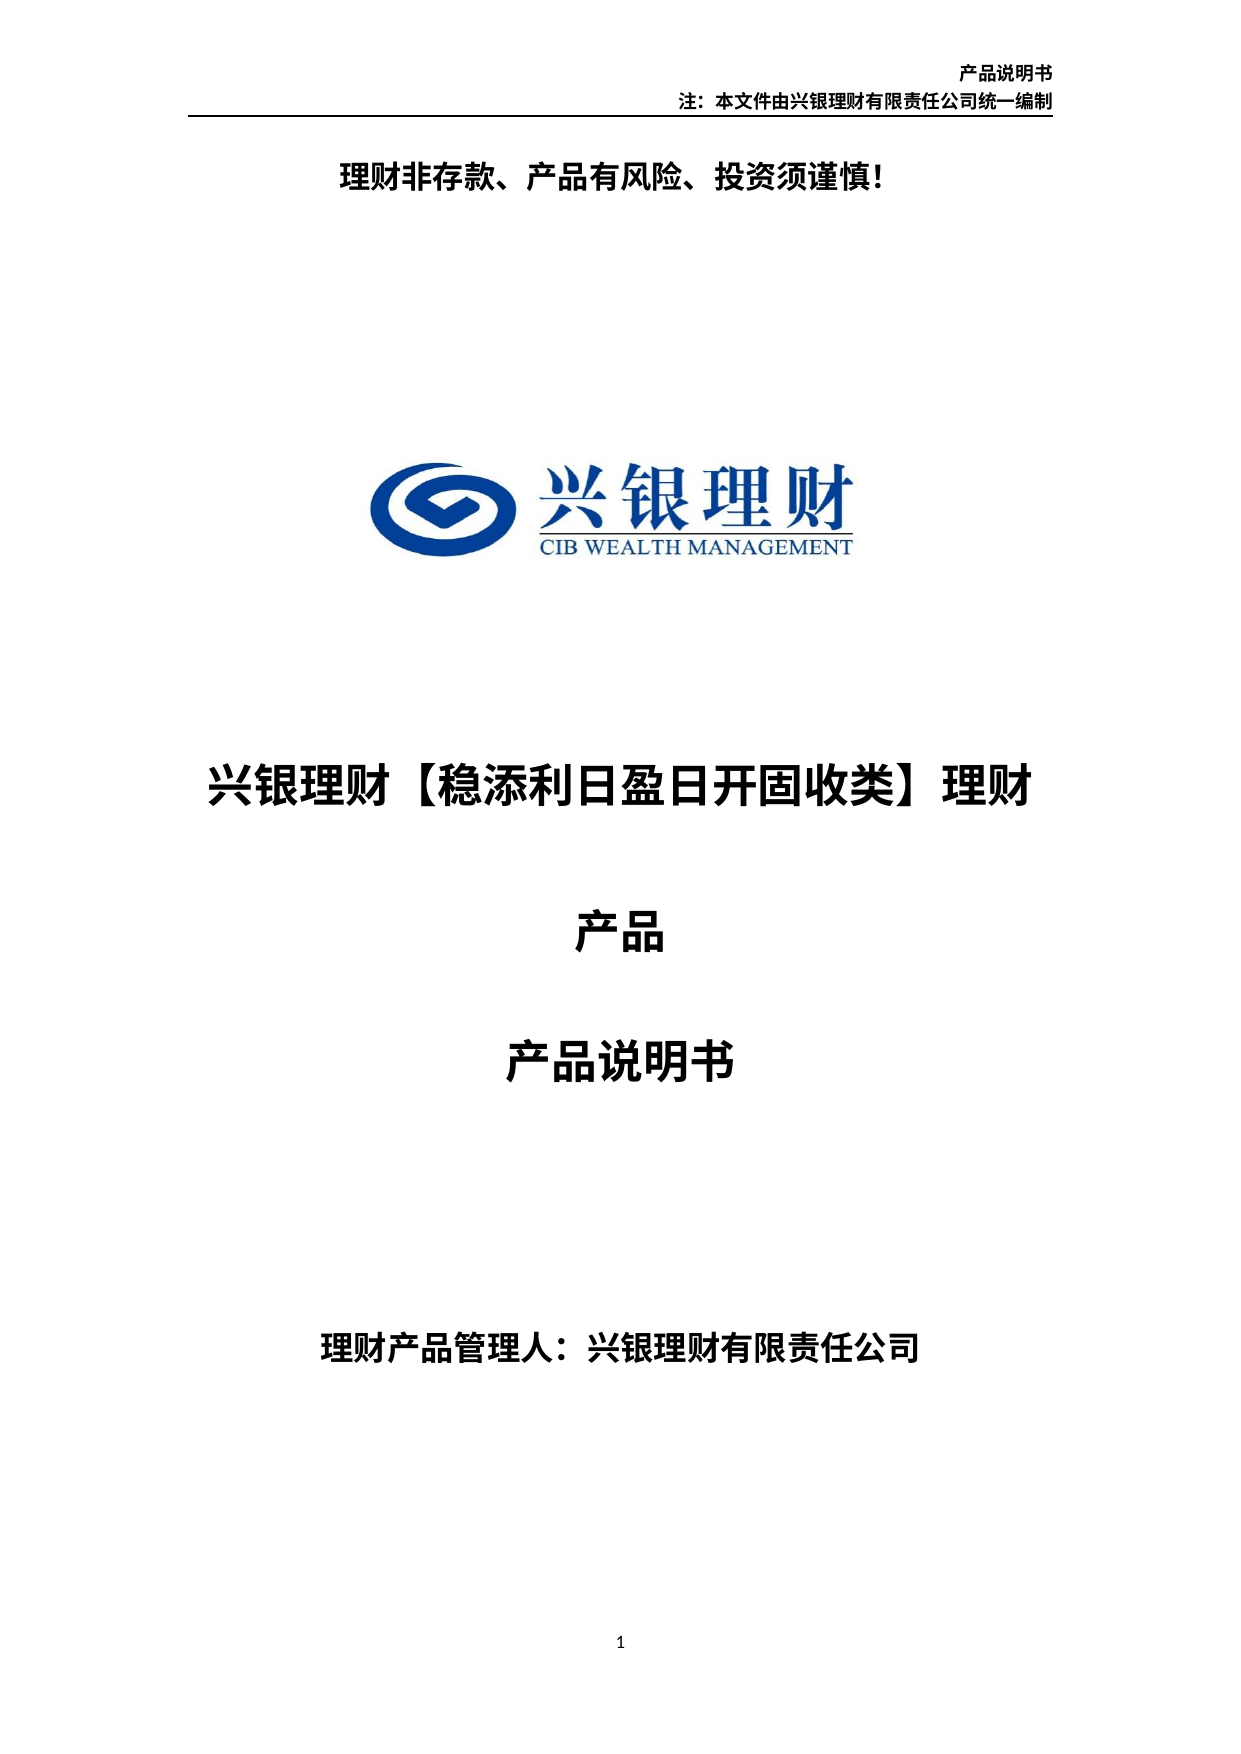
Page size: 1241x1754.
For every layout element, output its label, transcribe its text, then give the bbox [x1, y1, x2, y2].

picture [323, 405, 917, 612]
text 理财非存款、产品有风险、投资须谨慎！ [187, 142, 1053, 207]
text 理财产品管理人：兴银理财有限责任公司 [187, 1313, 1053, 1378]
text 产品说明书 [187, 1010, 1053, 1108]
text 兴银理财【稳添利日盈日开固收类】理财产品 [187, 733, 1053, 977]
